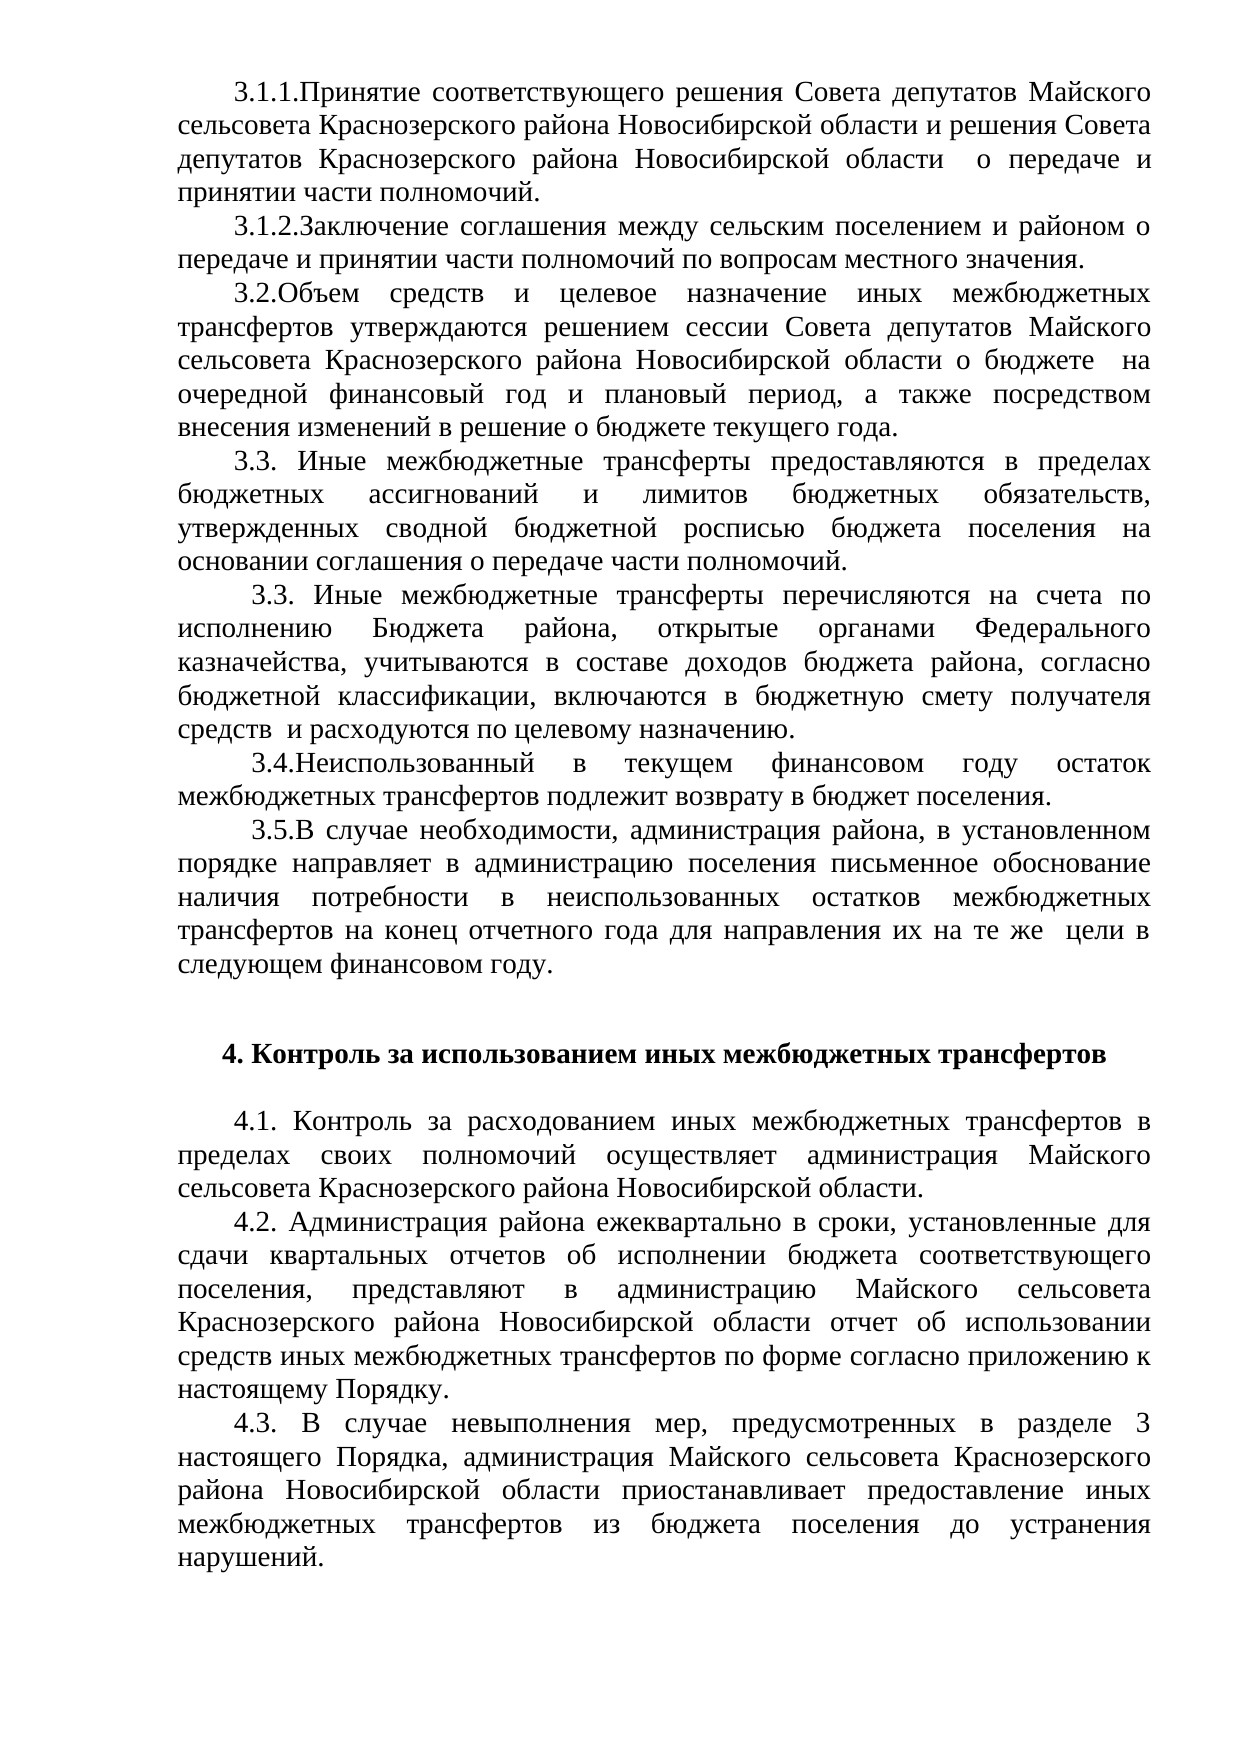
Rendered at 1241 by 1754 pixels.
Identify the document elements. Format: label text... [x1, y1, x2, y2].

text 4.3. В случае невыполнения мер, предусмотренных в разделе 3 настоящего Порядка, администрация Майского сельсовета Краснозерского района Новосибирской области приостанавливает предоставление иных межбюджетных трансфертов из бюджета поселения до устранения нарушений. [177, 1405, 1152, 1573]
text 3.3. Иные межбюджетные трансферты перечисляются на счета по исполнению Бюджета района, открытые органами Федерального казначейства, учитываются в составе доходов бюджета района, согласно бюджетной классификации, включаются в бюджетную смету получателя средств и расходуются по целевому назначению. [177, 577, 1152, 745]
text 3.1.2.Заключение соглашения между сельским поселением и районом о передаче и принятии части полномочий по вопросам местного значения. [177, 208, 1152, 275]
text 4. Контроль за использованием иных межбюджетных трансфертов [177, 1036, 1152, 1070]
text 3.3. Иные межбюджетные трансферты предоставляются в пределах бюджетных ассигнований и лимитов бюджетных обязательств, утвержденных сводной бюджетной росписью бюджета поселения на основании соглашения о передаче части полномочий. [177, 443, 1152, 577]
text 3.4.Неиспользованный в текущем финансовом году остаток межбюджетных трансфертов подлежит возврату в бюджет поселения. [177, 745, 1152, 812]
text 4.1. Контроль за расходованием иных межбюджетных трансфертов в пределах своих полномочий осуществляет администрация Майского сельсовета Краснозерского района Новосибирской области. [177, 1103, 1152, 1204]
text 3.1.1.Принятие соответствующего решения Совета депутатов Майского сельсовета Краснозерского района Новосибирской области и решения Совета депутатов Краснозерского района Новосибирской области о передаче и принятии части полномочий. [177, 74, 1152, 208]
text 3.2.Объем средств и целевое назначение иных межбюджетных трансфертов утверждаются решением сессии Совета депутатов Майского сельсовета Краснозерского района Новосибирской области о бюджете на очередной финансовый год и плановый период, а также посредством внесения изменений в решение о бюджете текущего года. [177, 275, 1152, 443]
text 3.5.В случае необходимости, администрация района, в установленном порядке направляет в администрацию поселения письменное обоснование наличия потребности в неиспользованных остатков межбюджетных трансфертов на конец отчетного года для направления их на те же цели в следующем финансовом году. [177, 812, 1152, 979]
text 4.2. Администрация района ежеквартально в сроки, установленные для сдачи квартальных отчетов об исполнении бюджета соответствующего поселения, представляют в администрацию Майского сельсовета Краснозерского района Новосибирской области отчет об использовании средств иных межбюджетных трансфертов по форме согласно приложению к настоящему Порядку. [177, 1204, 1152, 1405]
